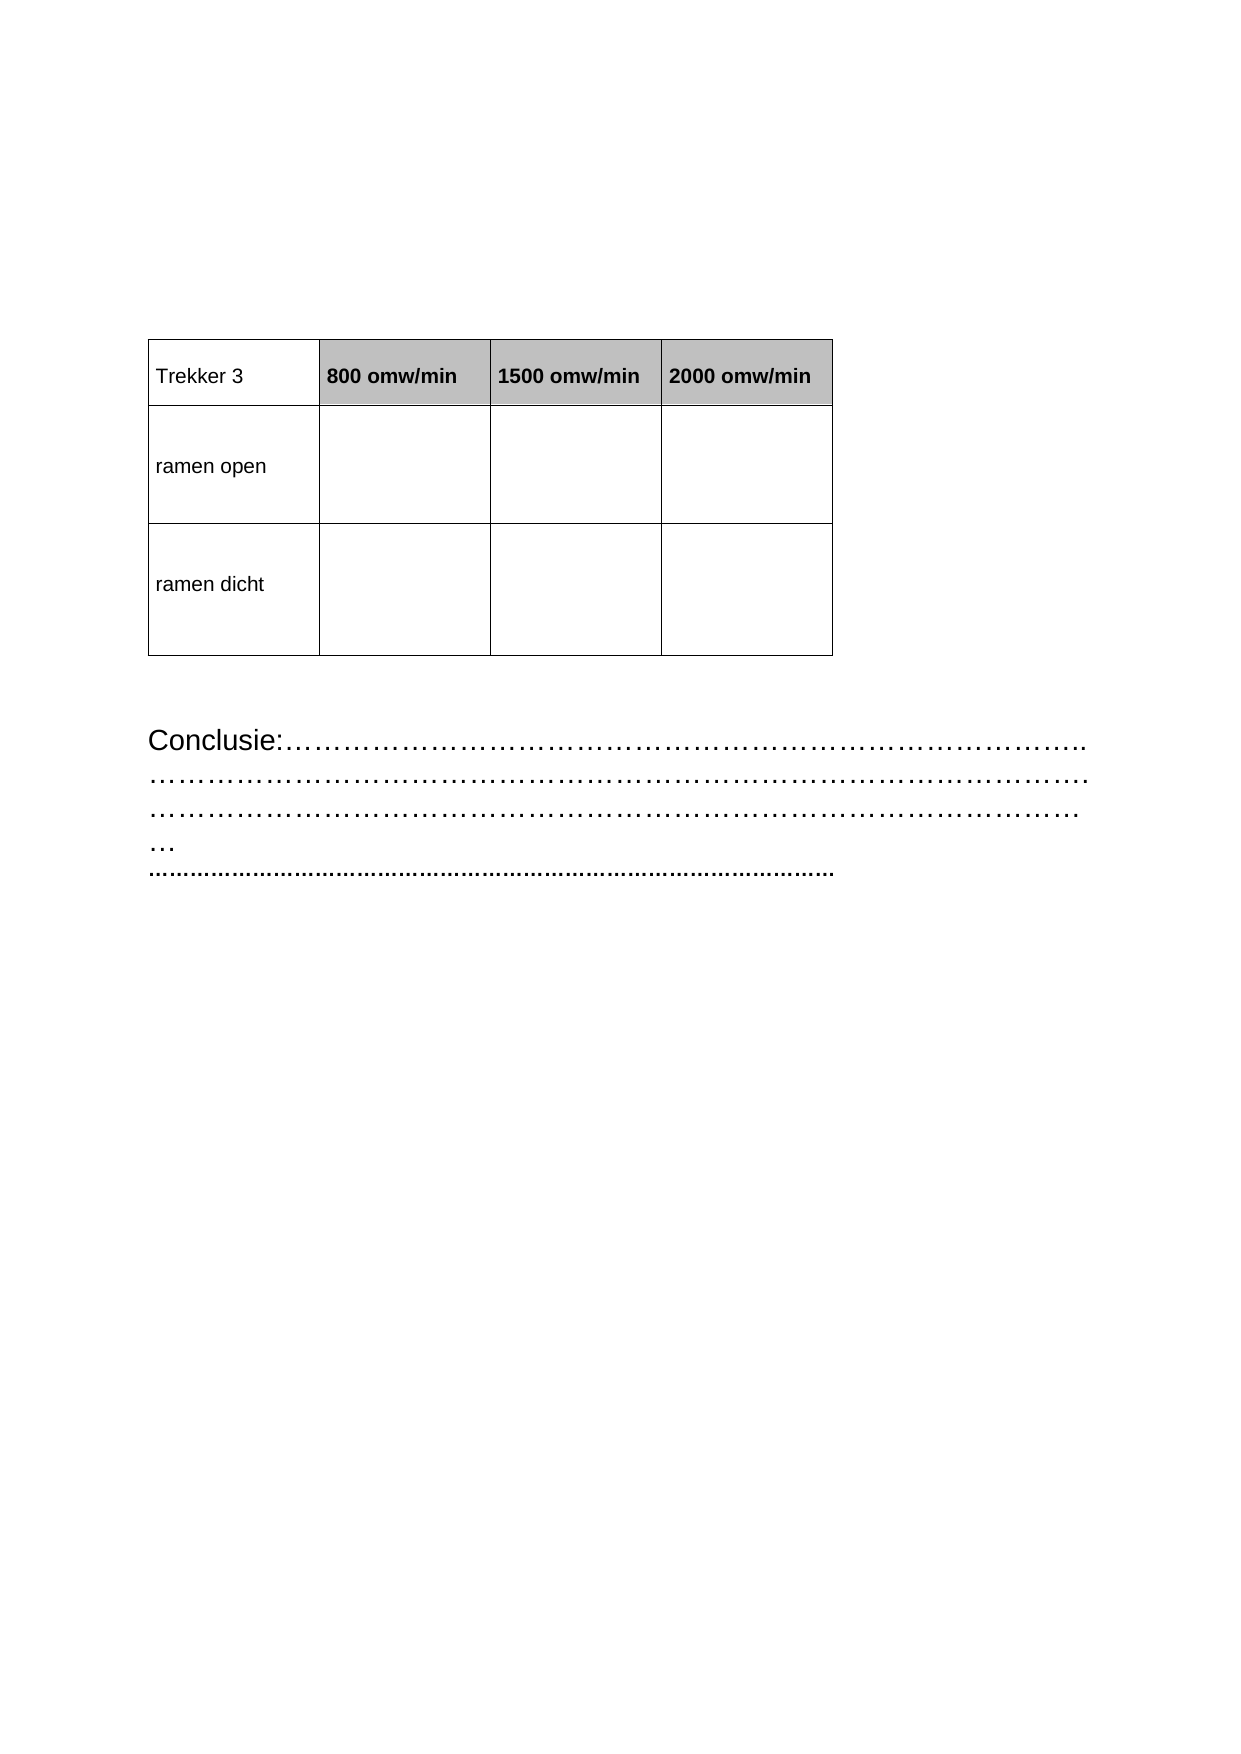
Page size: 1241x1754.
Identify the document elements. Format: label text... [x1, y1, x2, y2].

subtitle ……………………………………………………………………………………… [148, 790, 1093, 857]
table_cell [320, 524, 490, 655]
table_cell [491, 524, 661, 655]
table_cell [662, 406, 832, 522]
table_header 1500 omw/min [491, 340, 661, 404]
table_cell ramen dicht [149, 524, 319, 655]
table_header 2000 omw/min [662, 340, 832, 404]
table_header 800 omw/min [320, 340, 490, 404]
table_cell [662, 524, 832, 655]
table_cell ramen open [149, 406, 319, 522]
table_cell [491, 406, 661, 522]
subtitle Conclusie:……………………………………………………………………….. [148, 723, 1093, 757]
table_header Trekker 3 [149, 340, 319, 404]
subtitle ……………………………………………………………………………………. [148, 757, 1093, 790]
text ……………………………………………………………………………………… [148, 857, 1093, 881]
table_cell [320, 406, 490, 522]
